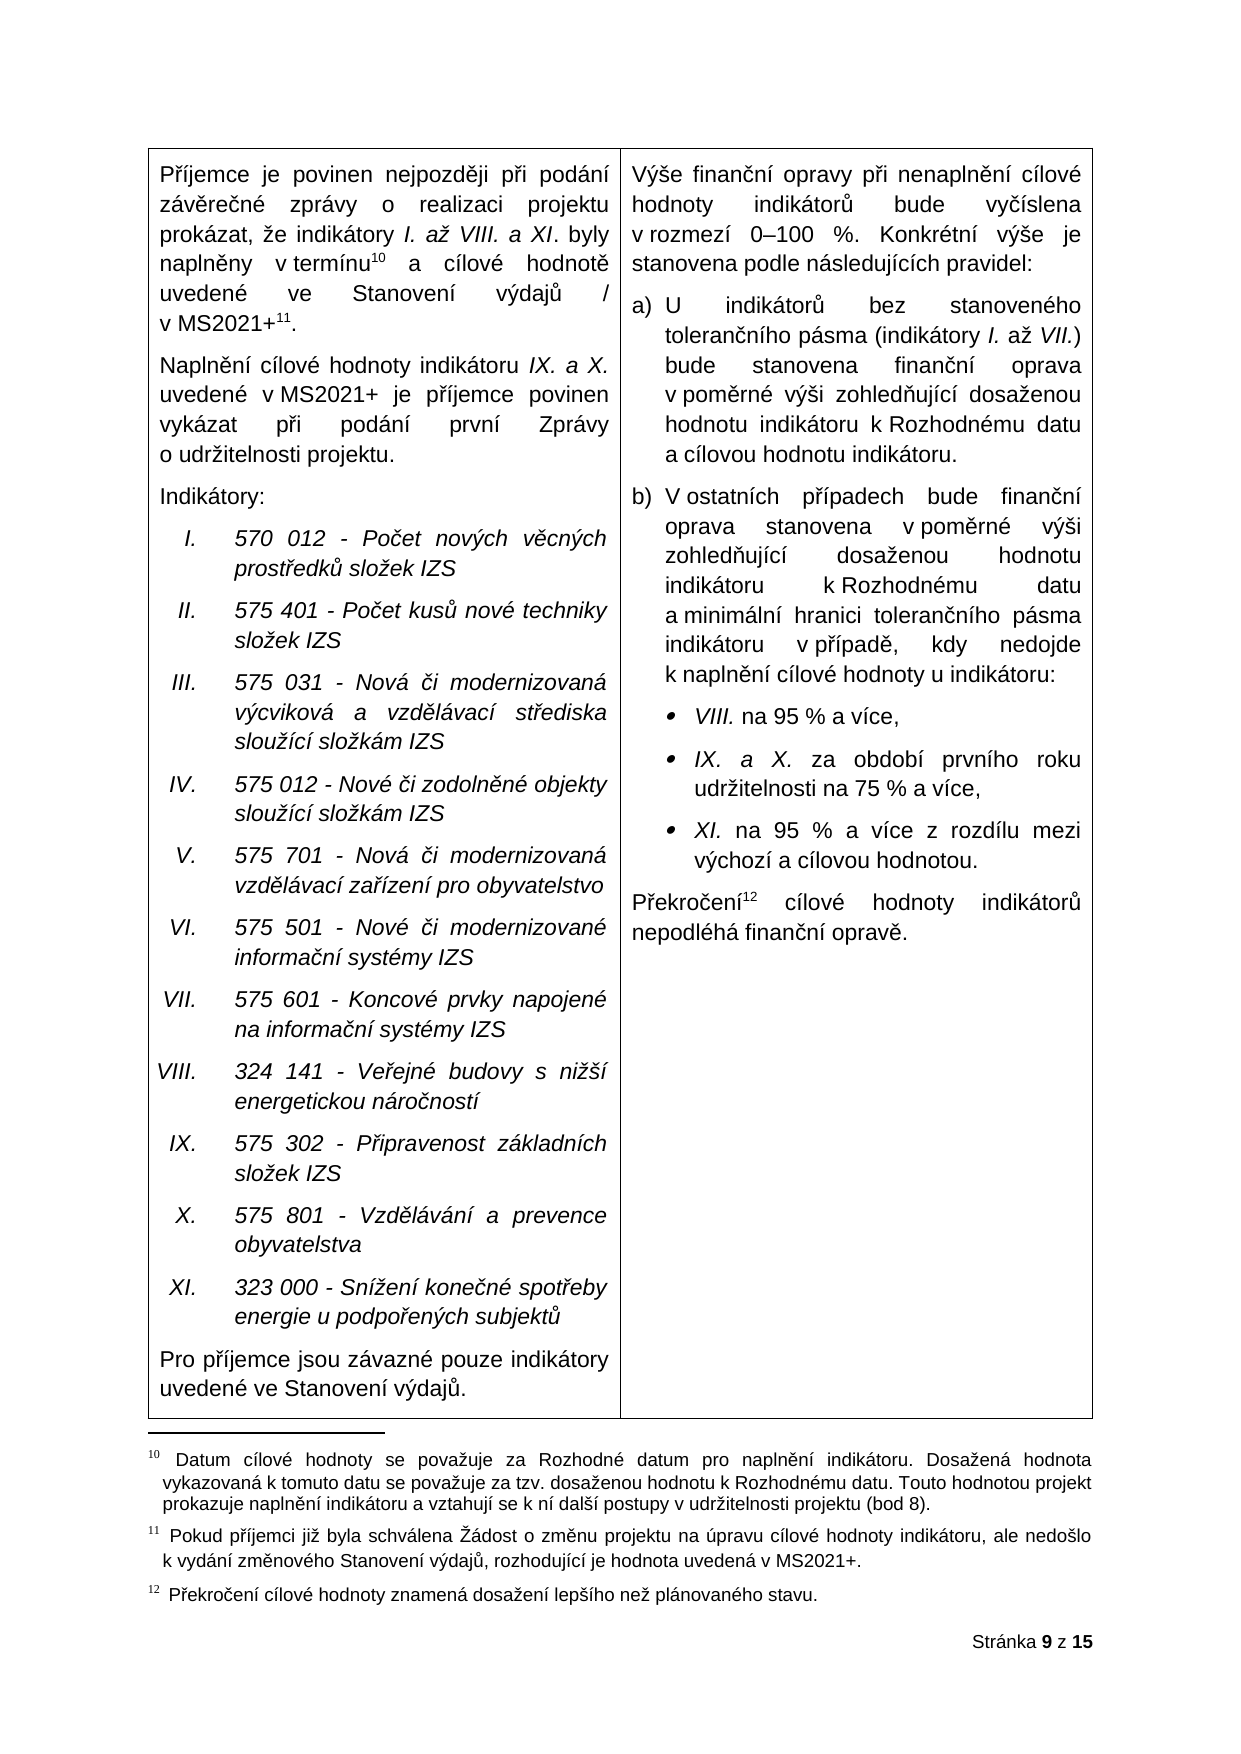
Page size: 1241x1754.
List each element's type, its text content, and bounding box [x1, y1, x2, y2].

table_cell Výše finanční opravy při nenaplnění cílové hodnoty indikátorů bude vyčíslena v rozmezí 0–100 %. Konkrétní výše je stanovena podle následujících pravidel: U indikátorů bez stanoveného tolerančního pásma (indikátory I. až VII.) bude stanovena finanční oprava v poměrné výši zohledňující dosaženou hodnotu indikátoru k Rozhodnému datu a cílovou hodnotu indikátoru. V ostatních případech bude finanční oprava stanovena v poměrné výši zohledňující dosaženou hodnotu indikátoru k Rozhodnému datu a minimální hranici tolerančního pásma indikátoru v případě, kdy nedojde k naplnění cílové hodnoty u indikátoru: VIII. na 95 % a více, IX. a X. za období prvního roku udržitelnosti na 75 % a více, XI. na 95 % a více z rozdílu mezi výchozí a cílovou hodnotou. Překročení cílové hodnoty indikátorů nepodléhá finanční opravě. [621, 149, 1092, 1418]
table_cell Příjemce je povinen nejpozději při podání závěrečné zprávy o realizaci projektu prokázat, že indikátory I. až VIII. a XI. byly naplněny v termínu a cílové hodnotě uvedené ve Stanovení výdajů / v MS2021+. Naplnění cílové hodnoty indikátoru IX. a X. uvedené v MS2021+ je příjemce povinen vykázat při podání první Zprávy o udržitelnosti projektu. Indikátory: 570 012 - Počet nových věcných prostředků složek IZS 575 401 - Počet kusů nové techniky složek IZS 575 031 - Nová či modernizovaná výcviková a vzdělávací střediska sloužící složkám IZS 575 012 - Nové či zodolněné objekty sloužící složkám IZS 575 701 - Nová či modernizovaná vzdělávací zařízení pro obyvatelstvo 575 501 - Nové či modernizované informační systémy IZS 575 601 - Koncové prvky napojené na informační systémy IZS 324 141 - Veřejné budovy s nižší energetickou náročností 575 302 - Připravenost základních složek IZS 575 801 - Vzdělávání a prevence obyvatelstva 323 000 - Snížení konečné spotřeby energie u podpořených subjektů Pro příjemce jsou závazné pouze indikátory uvedené ve Stanovení výdajů. [149, 149, 620, 1418]
